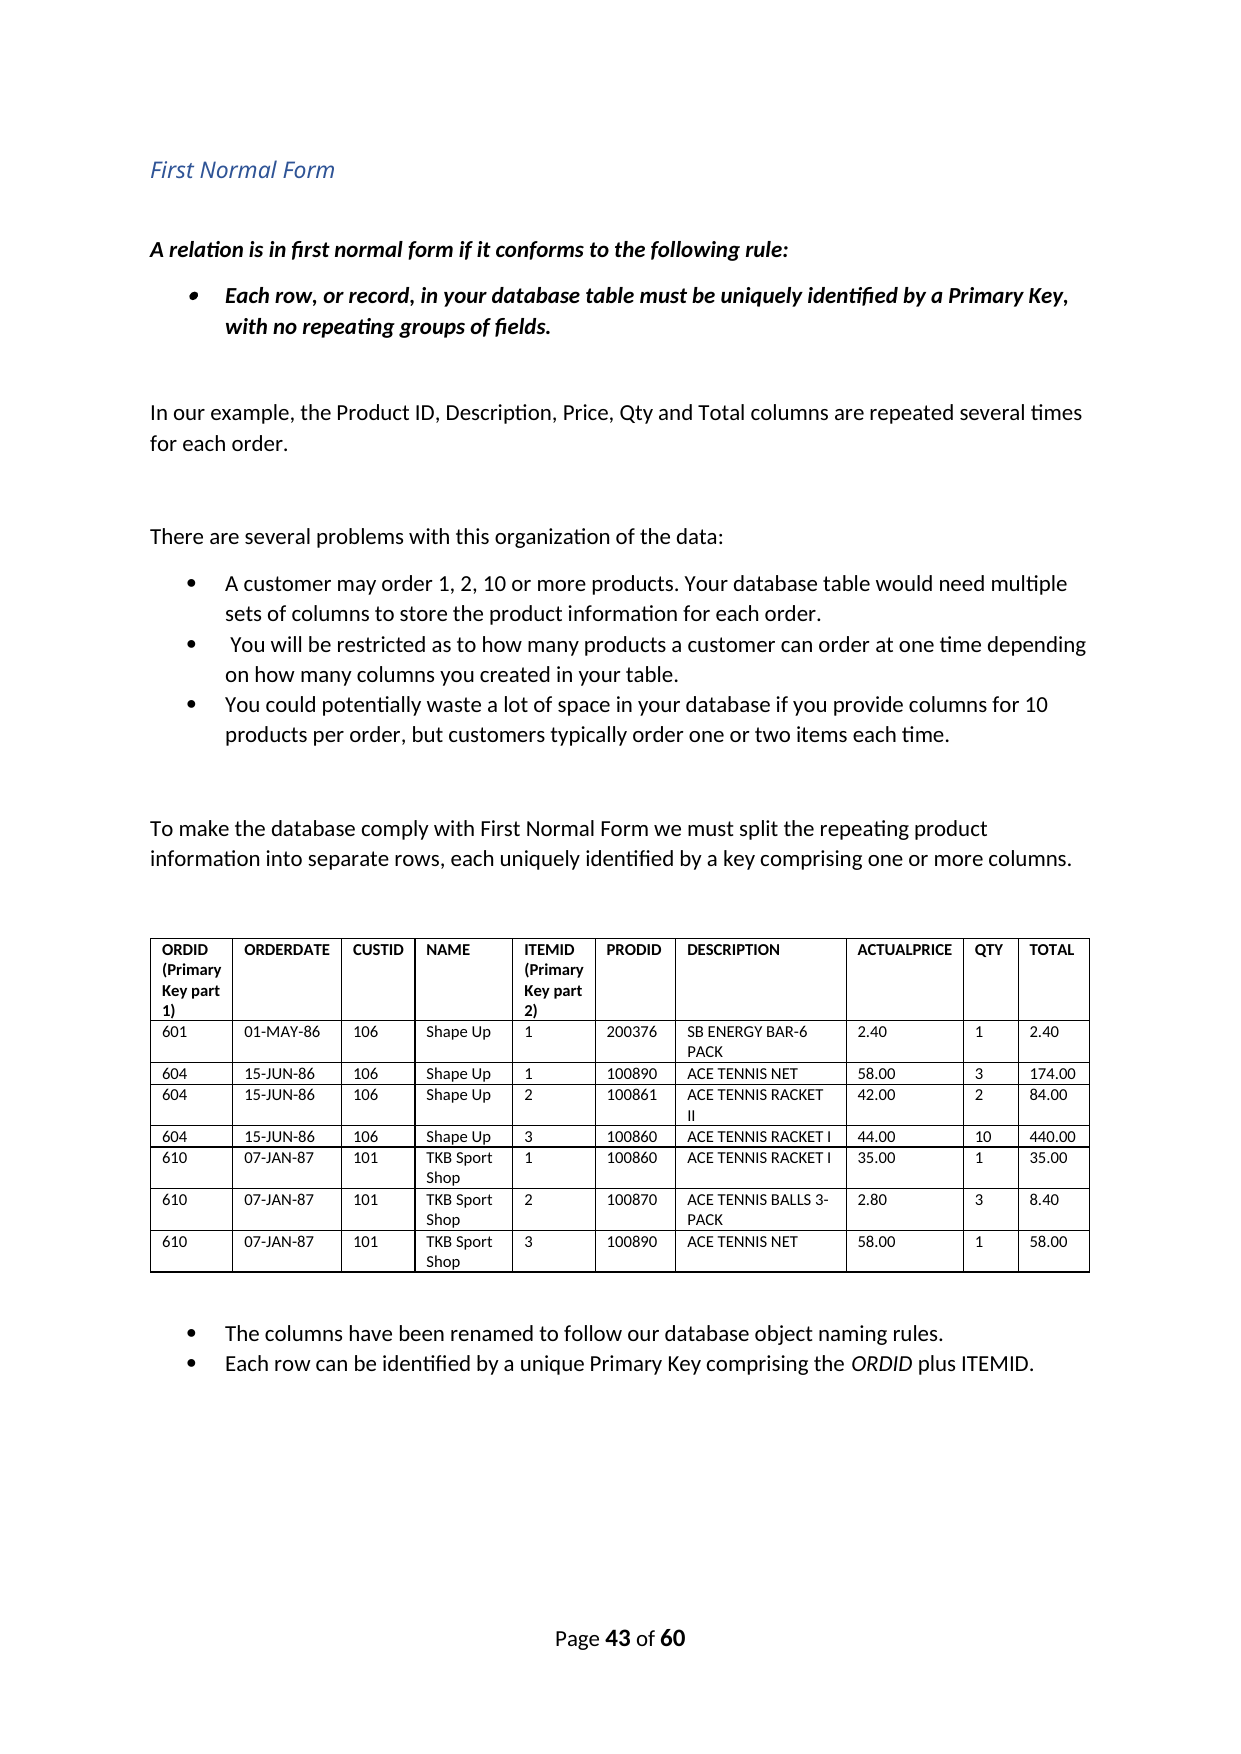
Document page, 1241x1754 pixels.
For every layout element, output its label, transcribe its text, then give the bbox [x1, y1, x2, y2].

table_cell 100870 [596, 1189, 675, 1230]
table_header DESCRIPTION [676, 939, 846, 1020]
subtitle First Normal Form [150, 154, 1090, 185]
table_cell Shape Up [416, 1126, 512, 1146]
table_cell SB ENERGY BAR-6 PACK [676, 1021, 846, 1062]
table_cell 101 [342, 1189, 414, 1230]
table_cell Shape Up [416, 1021, 512, 1062]
text A relation is in first normal form if it conforms to the following rule: [150, 235, 1090, 263]
table_header PRODID [596, 939, 675, 1020]
table_cell 2.40 [1019, 1021, 1089, 1062]
table_cell 2 [513, 1085, 595, 1125]
table_cell 1 [964, 1148, 1018, 1188]
table_cell 8.40 [1019, 1189, 1089, 1230]
table_cell 10 [964, 1126, 1018, 1146]
list Each row, or record, in your database table must be uniquely identified by a Primary Key, with no repeating groups of fields. [187, 282, 1090, 340]
list A customer may order 1, 2, 10 or more products. Your database table would need multiple sets of columns to store the product information for each order. [187, 569, 1090, 628]
table_cell ACE TENNIS RACKET II [676, 1085, 846, 1125]
table_header ORDID (Primary Key part 1) [151, 939, 232, 1020]
table_cell 106 [342, 1021, 414, 1062]
table_cell 2.40 [847, 1021, 963, 1062]
table_header TOTAL [1019, 939, 1089, 1020]
table_cell 2.80 [847, 1189, 963, 1230]
table_cell 07-JAN-87 [233, 1231, 341, 1271]
table_cell 1 [513, 1148, 595, 1188]
list You could potentially waste a lot of space in your database if you provide columns for 10 products per order, but customers typically order one or two items each time. [187, 690, 1090, 748]
table_cell 100890 [596, 1063, 675, 1083]
table_cell 35.00 [847, 1148, 963, 1188]
table_header NAME [416, 939, 512, 1020]
table_cell 106 [342, 1085, 414, 1125]
table_cell ACE TENNIS BALLS 3-PACK [676, 1189, 846, 1230]
table_cell 1 [964, 1231, 1018, 1271]
text To make the database comply with First Normal Form we must split the repeating product information into separate rows, each uniquely identified by a key comprising one or more columns. [150, 814, 1090, 872]
table_cell 15-JUN-86 [233, 1126, 341, 1146]
table_cell ACE TENNIS NET [676, 1063, 846, 1083]
table_cell 106 [342, 1063, 414, 1083]
table_cell 100860 [596, 1148, 675, 1188]
table_cell 601 [151, 1021, 232, 1062]
table_cell 604 [151, 1063, 232, 1083]
table_cell 610 [151, 1189, 232, 1230]
table_cell ACE TENNIS RACKET I [676, 1148, 846, 1188]
table_cell ACE TENNIS NET [676, 1231, 846, 1271]
table_cell 84.00 [1019, 1085, 1089, 1125]
table_cell 42.00 [847, 1085, 963, 1125]
table_cell 610 [151, 1148, 232, 1188]
table_cell 610 [151, 1231, 232, 1271]
table_cell 2 [964, 1085, 1018, 1125]
table_cell 604 [151, 1126, 232, 1146]
table_cell 100890 [596, 1231, 675, 1271]
table_cell 100861 [596, 1085, 675, 1125]
table_cell 15-JUN-86 [233, 1085, 341, 1125]
table_cell 58.00 [1019, 1231, 1089, 1271]
table_cell 2 [513, 1189, 595, 1230]
table_cell 07-JAN-87 [233, 1189, 341, 1230]
table_cell 15-JUN-86 [233, 1063, 341, 1083]
list The columns have been renamed to follow our database object naming rules. [187, 1319, 1090, 1347]
table_header ACTUALPRICE [847, 939, 963, 1020]
table_cell 58.00 [847, 1063, 963, 1083]
table_cell 604 [151, 1085, 232, 1125]
table_cell 3 [513, 1126, 595, 1146]
table_header ORDERDATE [233, 939, 341, 1020]
table_cell 07-JAN-87 [233, 1148, 341, 1188]
table_cell 35.00 [1019, 1148, 1089, 1188]
table_header QTY [964, 939, 1018, 1020]
table_cell 44.00 [847, 1126, 963, 1146]
table_cell 174.00 [1019, 1063, 1089, 1083]
table_cell TKB Sport Shop [416, 1231, 512, 1271]
table_cell 1 [964, 1021, 1018, 1062]
list You will be restricted as to how many products a customer can order at one time depending on how many columns you created in your table. [187, 630, 1090, 688]
table_cell TKB Sport Shop [416, 1189, 512, 1230]
table_cell 01-MAY-86 [233, 1021, 341, 1062]
table_cell 1 [513, 1021, 595, 1062]
table_cell 3 [964, 1063, 1018, 1083]
table_cell 101 [342, 1148, 414, 1188]
table_cell 58.00 [847, 1231, 963, 1271]
text There are several problems with this organization of the data: [150, 522, 1090, 551]
table_cell 106 [342, 1126, 414, 1146]
table_cell 200376 [596, 1021, 675, 1062]
list Each row can be identified by a unique Primary Key comprising the ORDID plus ITEMID. [187, 1349, 1090, 1378]
table_cell Shape Up [416, 1063, 512, 1083]
table_cell 3 [513, 1231, 595, 1271]
table_cell 101 [342, 1231, 414, 1271]
table_cell 440.00 [1019, 1126, 1089, 1146]
table_cell 3 [964, 1189, 1018, 1230]
table_cell ACE TENNIS RACKET I [676, 1126, 846, 1146]
table_header CUSTID [342, 939, 414, 1020]
text In our example, the Product ID, Description, Price, Qty and Total columns are repeated several times for each order. [150, 398, 1090, 457]
table_header ITEMID (Primary Key part 2) [513, 939, 595, 1020]
table_cell 100860 [596, 1126, 675, 1146]
table_cell 1 [513, 1063, 595, 1083]
table_cell Shape Up [416, 1085, 512, 1125]
table_cell TKB Sport Shop [416, 1148, 512, 1188]
